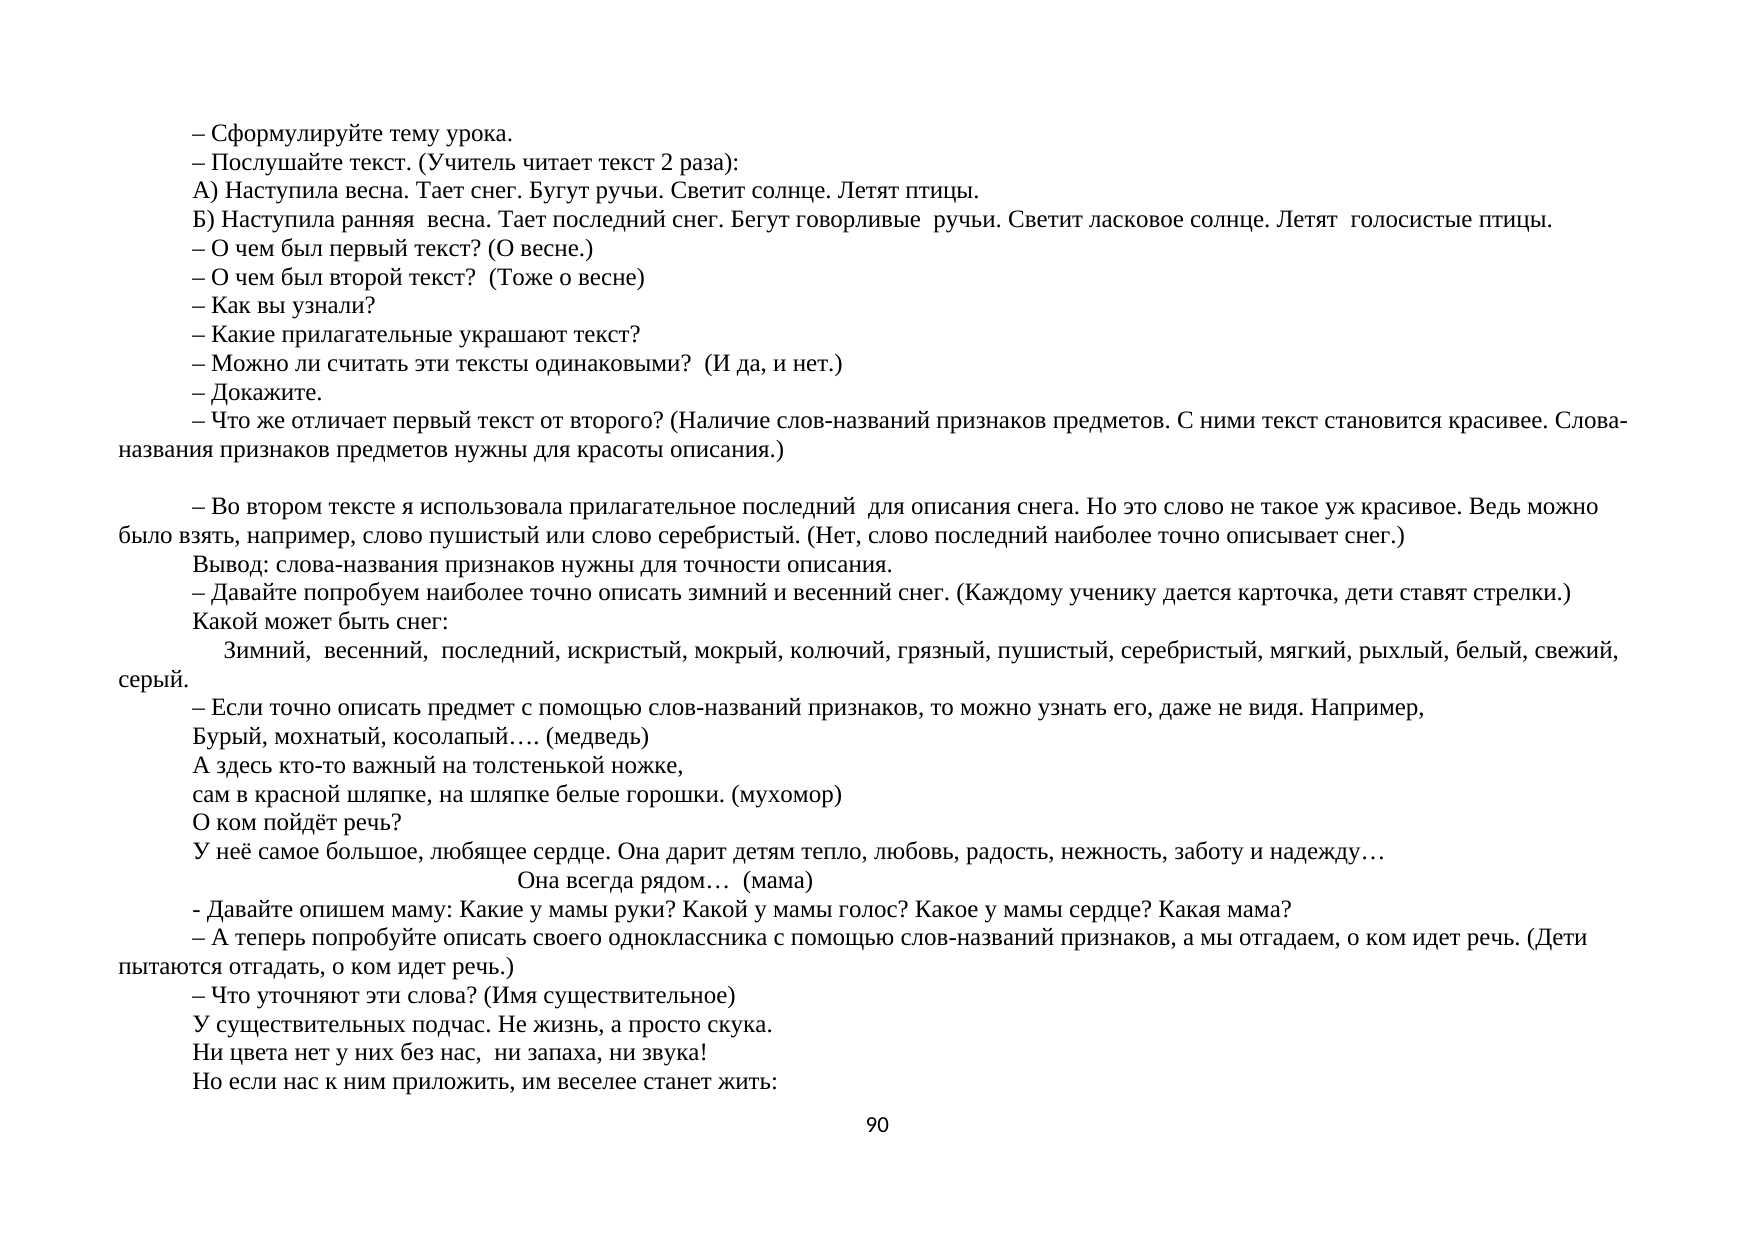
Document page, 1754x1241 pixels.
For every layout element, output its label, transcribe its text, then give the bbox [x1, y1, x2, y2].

text Бурый, мохнатый, косолапый…. (медведь) [118, 721, 1636, 750]
text – Сформулируйте тему урока. [118, 118, 1636, 147]
text – Во втором тексте я использовала прилагательное последний для описания снега. Но это слово не такое уж красивое. Ведь можно было взять, например, слово пушистый или слово серебристый. (Нет, слово последний наиболее точно описывает снег.) [118, 491, 1636, 549]
text - Давайте опишем маму: Какие у мамы руки? Какой у мамы голос? Какое у мамы сердце? Какая мама? [118, 894, 1636, 922]
text – Что уточняют эти слова? (Имя существительное) [118, 980, 1636, 1009]
text – Послушайте текст. (Учитель читает текст 2 раза): [118, 147, 1636, 176]
text – Давайте попробуем наиболее точно описать зимний и весенний снег. (Каждому ученику дается карточка, дети ставят стрелки.) [118, 577, 1636, 606]
text О ком пойдёт речь? [118, 807, 1636, 836]
text – Можно ли считать эти тексты одинаковыми? (И да, и нет.) [118, 348, 1636, 377]
text – О чем был второй текст? (Тоже о весне) [118, 262, 1636, 291]
text – Докажите. [118, 377, 1636, 406]
text Зимний, весенний, последний, искристый, мокрый, колючий, грязный, пушистый, серебристый, мягкий, рыхлый, белый, свежий, серый. [118, 635, 1636, 692]
text Ни цвета нет у них без нас, ни запаха, ни звука! [118, 1037, 1636, 1066]
text А) Наступила весна. Тает снег. Бугут ручьи. Светит солнце. Летят птицы. [118, 176, 1636, 204]
text – А теперь попробуйте описать своего одноклассника с помощью слов-названий признаков, а мы отгадаем, о ком идет речь. (Дети пытаются отгадать, о ком идет речь.) [118, 922, 1636, 980]
text сам в красной шляпке, на шляпке белые горошки. (мухомор) [118, 779, 1636, 807]
text – Что же отличает первый текст от второго? (Наличие слов-названий признаков предметов. С ними текст становится красивее. Слова-названия признаков предметов нужны для красоты описания.) [118, 406, 1636, 463]
text – Если точно описать предмет с помощью слов-названий признаков, то можно узнать его, даже не видя. Например, [118, 692, 1636, 721]
text – Как вы узнали? [118, 291, 1636, 319]
text У неё самое большое, любящее сердце. Она дарит детям тепло, любовь, радость, нежность, заботу и надежду… [118, 836, 1636, 865]
text Какой может быть снег: [118, 606, 1636, 635]
text А здесь кто-то важный на толстенькой ножке, [118, 750, 1636, 779]
text Вывод: слова-названия признаков нужны для точности описания. [118, 549, 1636, 577]
text У существительных подчас. Не жизнь, а просто скука. [118, 1009, 1636, 1037]
text Б) Наступила ранняя весна. Тает последний снег. Бегут говорливые ручьи. Светит ласковое солнце. Летят голосистые птицы. [118, 204, 1636, 233]
text Она всегда рядом… (мама) [118, 865, 1636, 894]
text Но если нас к ним приложить, им веселее станет жить: [118, 1066, 1636, 1095]
text – О чем был первый текст? (О весне.) [118, 233, 1636, 262]
text – Какие прилагательные украшают текст? [118, 319, 1636, 348]
